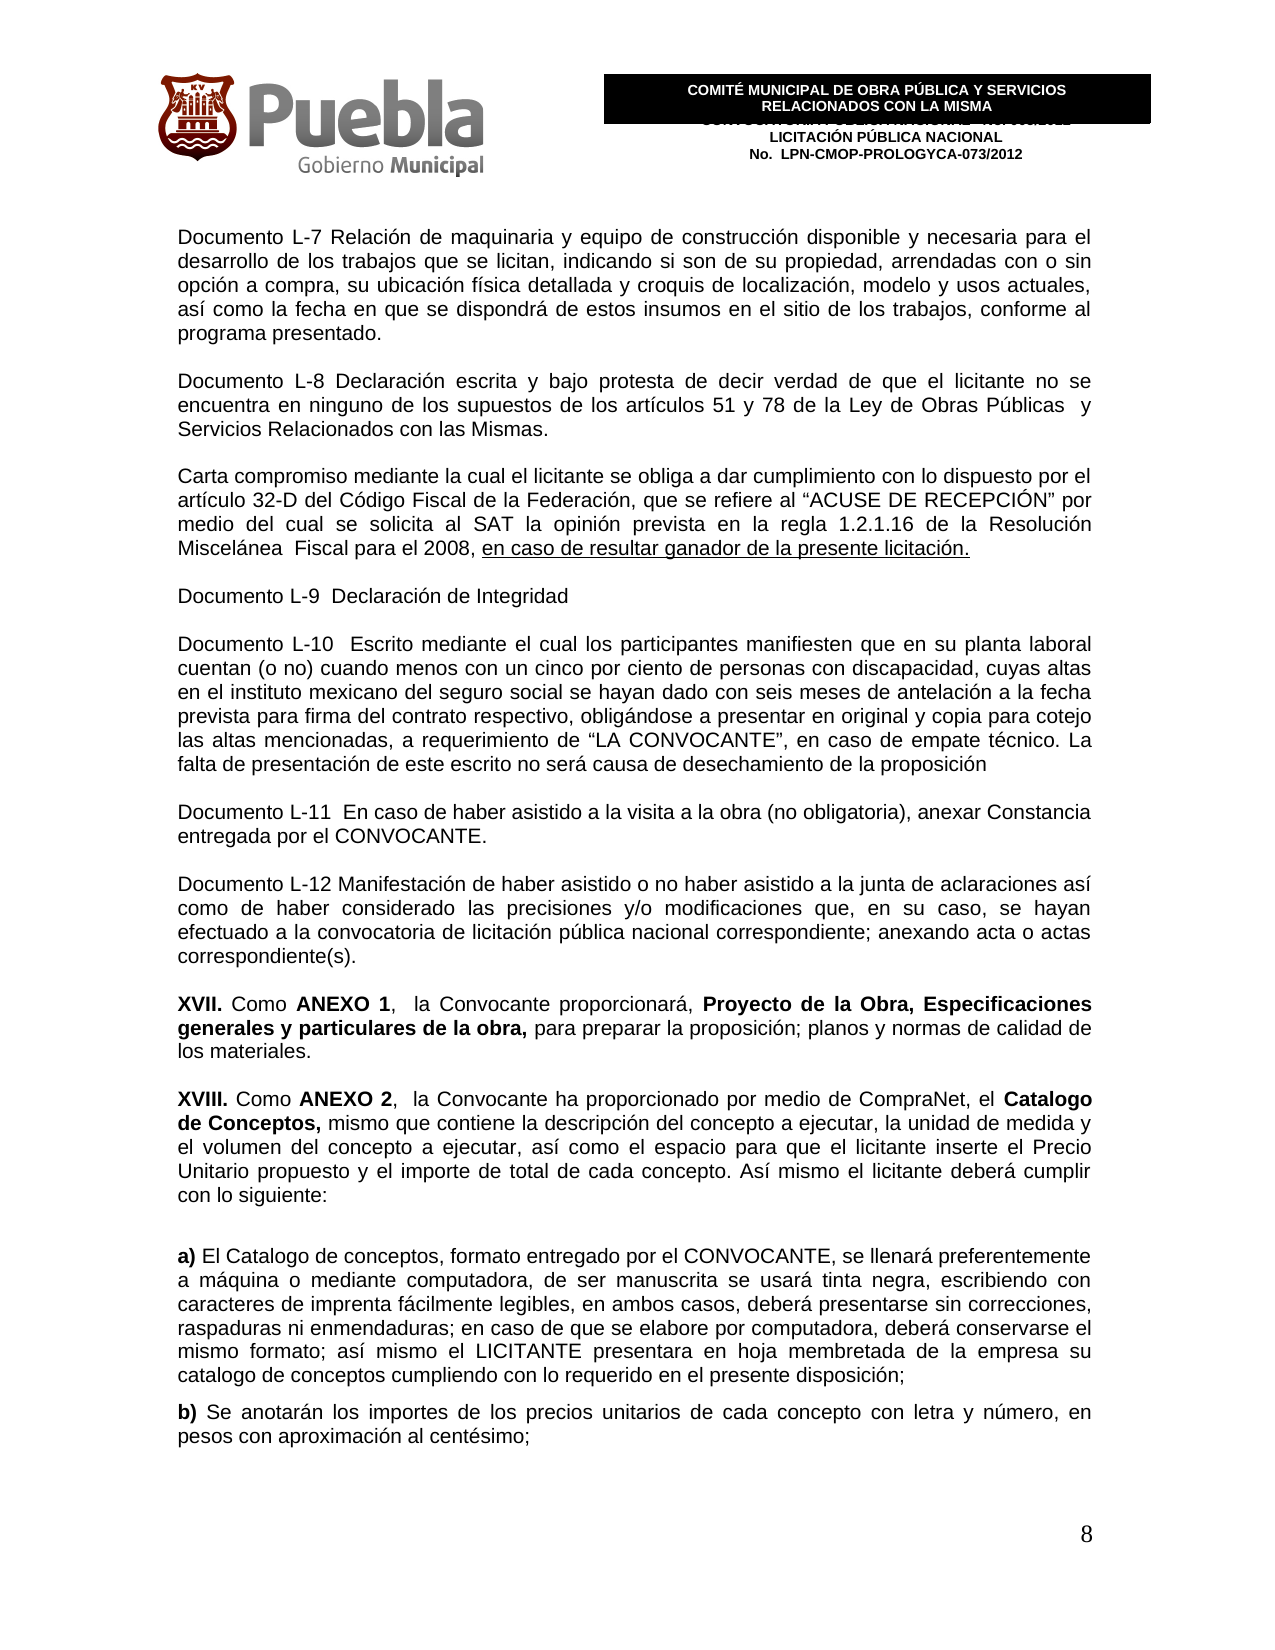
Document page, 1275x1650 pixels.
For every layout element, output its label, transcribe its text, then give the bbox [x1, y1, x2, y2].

text Documento L-9 Declaración de Integridad [177, 584, 1093, 608]
text XVII. Como ANEXO 1, la Convocante proporcionará, Proyecto de la Obra, Especificaciones generales y particulares de la obra, para preparar la proposición; planos y normas de calidad de los materiales. [177, 991, 1093, 1063]
text XVIII. Como ANEXO 2, la Convocante ha proporcionado por medio de CompraNet, el Catalogo de Conceptos, mismo que contiene la descripción del concepto a ejecutar, la unidad de medida y el volumen del concepto a ejecutar, así como el espacio para que el licitante inserte el Precio Unitario propuesto y el importe de total de cada concepto. Así mismo el licitante deberá cumplir con lo siguiente: [177, 1087, 1093, 1207]
text a) El Catalogo de conceptos, formato entregado por el CONVOCANTE, se llenará preferentemente a máquina o mediante computadora, de ser manuscrita se usará tinta negra, escribiendo con caracteres de imprenta fácilmente legibles, en ambos casos, deberá presentarse sin correcciones, raspaduras ni enmendaduras; en caso de que se elabore por computadora, deberá conservarse el mismo formato; así mismo el LICITANTE presentara en hoja membretada de la empresa su catalogo de conceptos cumpliendo con lo requerido en el presente disposición; [177, 1243, 1093, 1387]
text Carta compromiso mediante la cual el licitante se obliga a dar cumplimiento con lo dispuesto por el artículo 32-D del Código Fiscal de la Federación, que se refiere al “ACUSE DE RECEPCIÓN” por medio del cual se solicita al SAT la opinión prevista en la regla 1.2.1.16 de la Resolución Miscelánea Fiscal para el 2008, en caso de resultar ganador de la presente licitación. [177, 464, 1093, 560]
text Documento L-10 Escrito mediante el cual los participantes manifiesten que en su planta laboral cuentan (o no) cuando menos con un cinco por ciento de personas con discapacidad, cuyas altas en el instituto mexicano del seguro social se hayan dado con seis meses de antelación a la fecha prevista para firma del contrato respectivo, obligándose a presentar en original y copia para cotejo las altas mencionadas, a requerimiento de “LA CONVOCANTE”, en caso de empate técnico. La falta de presentación de este escrito no será causa de desechamiento de la proposición [177, 632, 1093, 776]
text Documento L-7 Relación de maquinaria y equipo de construcción disponible y necesaria para el desarrollo de los trabajos que se licitan, indicando si son de su propiedad, arrendadas con o sin opción a compra, su ubicación física detallada y croquis de localización, modelo y usos actuales, así como la fecha en que se dispondrá de estos insumos en el sitio de los trabajos, conforme al programa presentado. [177, 225, 1093, 344]
text b) Se anotarán los importes de los precios unitarios de cada concepto con letra y número, en pesos con aproximación al centésimo; [177, 1400, 1093, 1448]
text Documento L-8 Declaración escrita y bajo protesta de decir verdad de que el licitante no se encuentra en ninguno de los supuestos de los artículos 51 y 78 de la Ley de Obras Públicas y Servicios Relacionados con las Mismas. [177, 368, 1093, 440]
text Documento L-11 En caso de haber asistido a la visita a la obra (no obligatoria), anexar Constancia entregada por el CONVOCANTE. [177, 800, 1093, 848]
text Documento L-12 Manifestación de haber asistido o no haber asistido a la junta de aclaraciones así como de haber considerado las precisiones y/o modificaciones que, en su caso, se hayan efectuado a la convocatoria de licitación pública nacional correspondiente; anexando acta o actas correspondiente(s). [177, 872, 1093, 967]
picture [158, 73, 484, 177]
